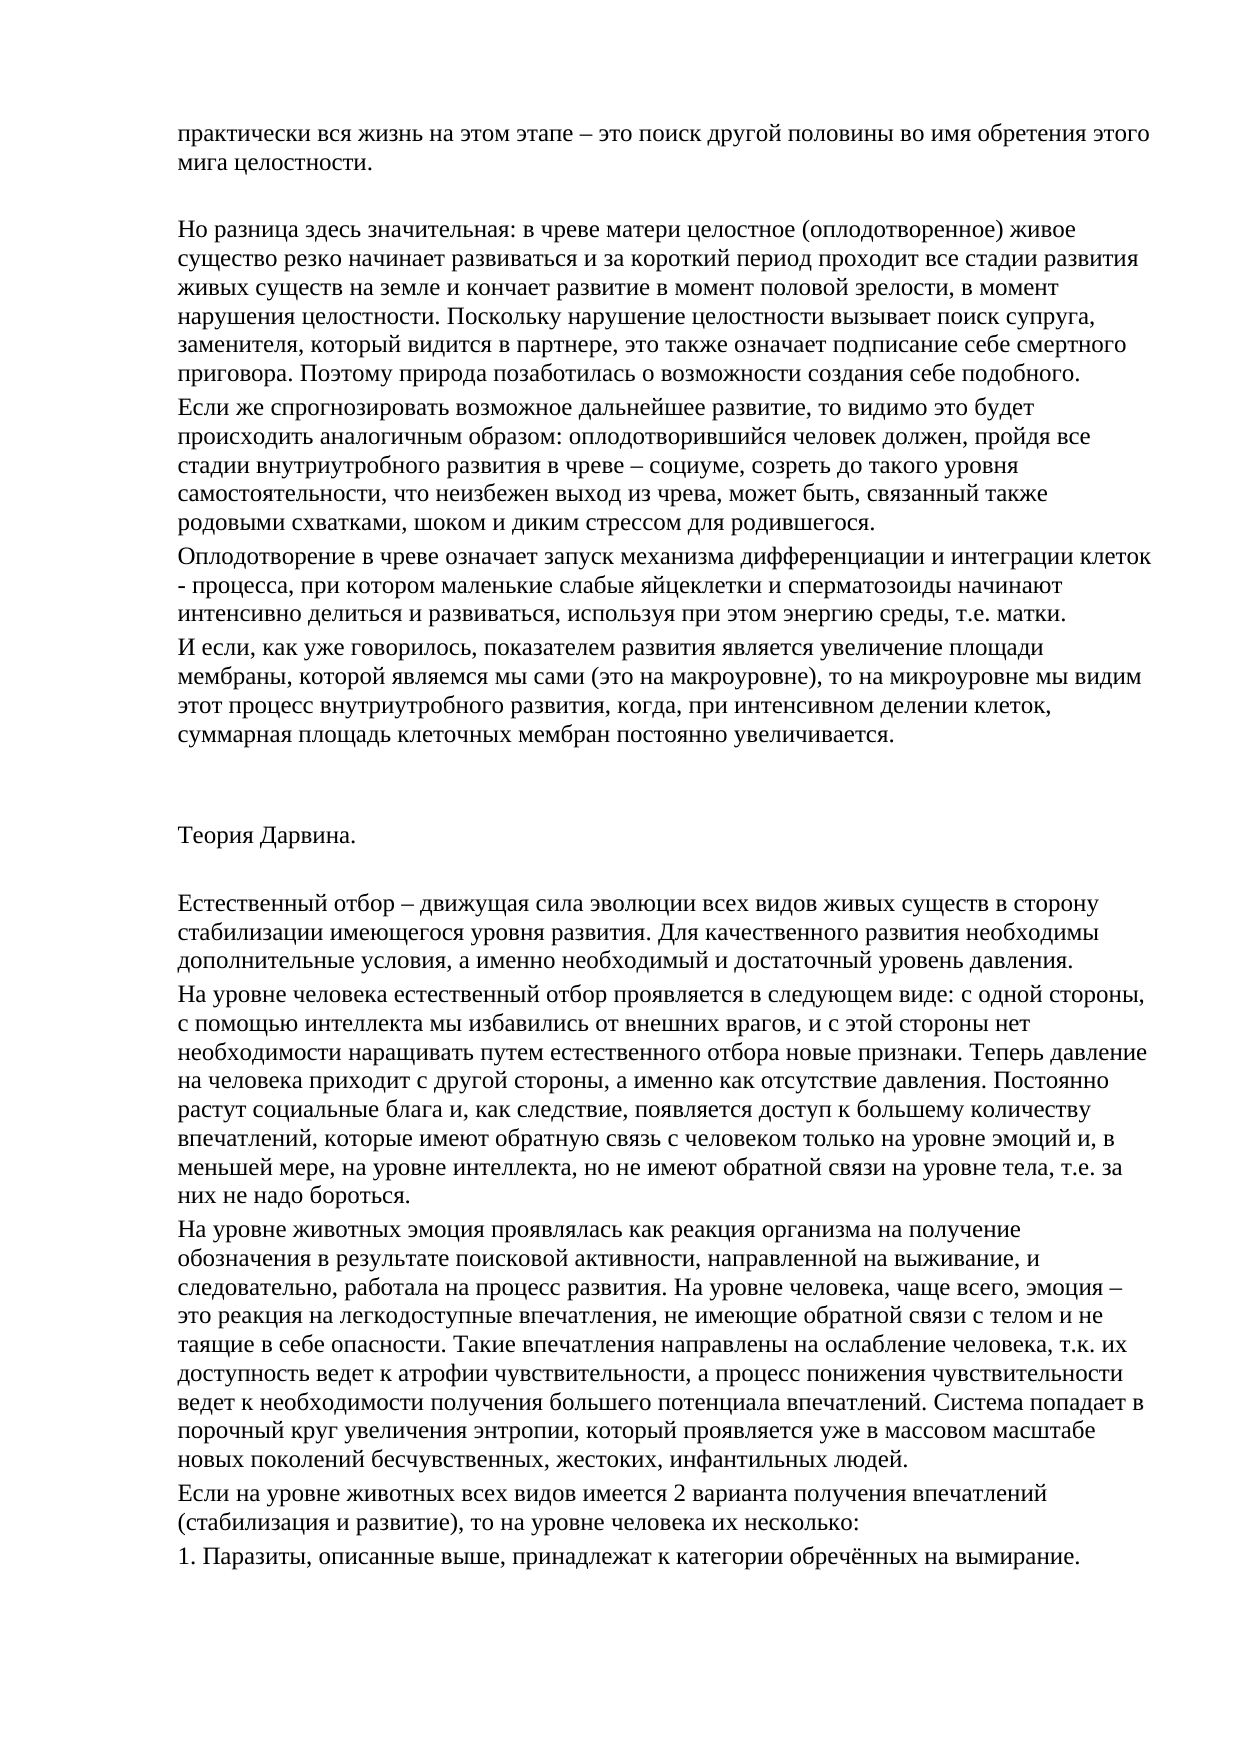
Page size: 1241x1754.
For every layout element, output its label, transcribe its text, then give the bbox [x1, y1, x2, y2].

text На уровне человека естественный отбор проявляется в следующем виде: с одной стороны, с помощью интеллекта мы избавились от внешних врагов, и с этой стороны нет необходимости наращивать путем естественного отбора новые признаки. Теперь давление на человека приходит с другой стороны, а именно как отсутствие давления. Постоянно растут социальные блага и, как следствие, появляется доступ к большему количеству впечатлений, которые имеют обратную связь с человеком только на уровне эмоций и, в меньшей мере, на уровне интеллекта, но не имеют обратной связи на уровне тела, т.е. за них не надо бороться. [177, 979, 1152, 1209]
text Естественный отбор – движущая сила эволюции всех видов живых существ в сторону стабилизации имеющегося уровня развития. Для качественного развития необходимы дополнительные условия, а именно необходимый и достаточный уровень давления. [177, 888, 1152, 974]
text И если, как уже говорилось, показателем развития является увеличение площади мембраны, которой являемся мы сами (это на макроуровне), то на микроуровне мы видим этот процесс внутриутробного развития, когда, при интенсивном делении клеток, суммарная площадь клеточных мембран постоянно увеличивается. [177, 632, 1152, 747]
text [177, 118, 1152, 176]
text Если же спрогнозировать возможное дальнейшее развитие, то видимо это будет происходить аналогичным образом: оплодотворившийся человек должен, пройдя все стадии внутриутробного развития в чреве – социуме, созреть до такого уровня самостоятельности, что неизбежен выход из чрева, может быть, связанный также родовыми схватками, шоком и диким стрессом для родившегося. [177, 392, 1152, 536]
text Теория Дарвина. [177, 820, 1152, 849]
text Но разница здесь значительная: в чреве матери целостное (оплодотворенное) живое существо резко начинает развиваться и за короткий период проходит все стадии развития живых существ на земле и кончает развитие в момент половой зрелости, в момент нарушения целостности. Поскольку нарушение целостности вызывает поиск супруга, заменителя, который видится в партнере, это также означает подписание себе смертного приговора. Поэтому природа позаботилась о возможности создания себе подобного. [177, 214, 1152, 387]
text На уровне животных эмоция проявлялась как реакция организма на получение обозначения в результате поисковой активности, направленной на выживание, и следовательно, работала на процесс развития. На уровне человека, чаще всего, эмоция – это реакция на легкодоступные впечатления, не имеющие обратной связи с телом и не таящие в себе опасности. Такие впечатления направлены на ослабление человека, т.к. их доступность ведет к атрофии чувствительности, а процесс понижения чувствительности ведет к необходимости получения большего потенциала впечатлений. Система попадает в порочный круг увеличения энтропии, который проявляется уже в массовом масштабе новых поколений бесчувственных, жестоких, инфантильных людей. [177, 1214, 1152, 1473]
text Оплодотворение в чреве означает запуск механизма дифференциации и интеграции клеток - процесса, при котором маленькие слабые яйцеклетки и сперматозоиды начинают интенсивно делиться и развиваться, используя при этом энергию среды, т.е. матки. [177, 541, 1152, 627]
text Если на уровне животных всех видов имеется 2 варианта получения впечатлений (стабилизация и развитие), то на уровне человека их несколько: [177, 1478, 1152, 1536]
text 1. Паразиты, описанные выше, принадлежат к категории обречённых на вымирание. [177, 1541, 1152, 1569]
